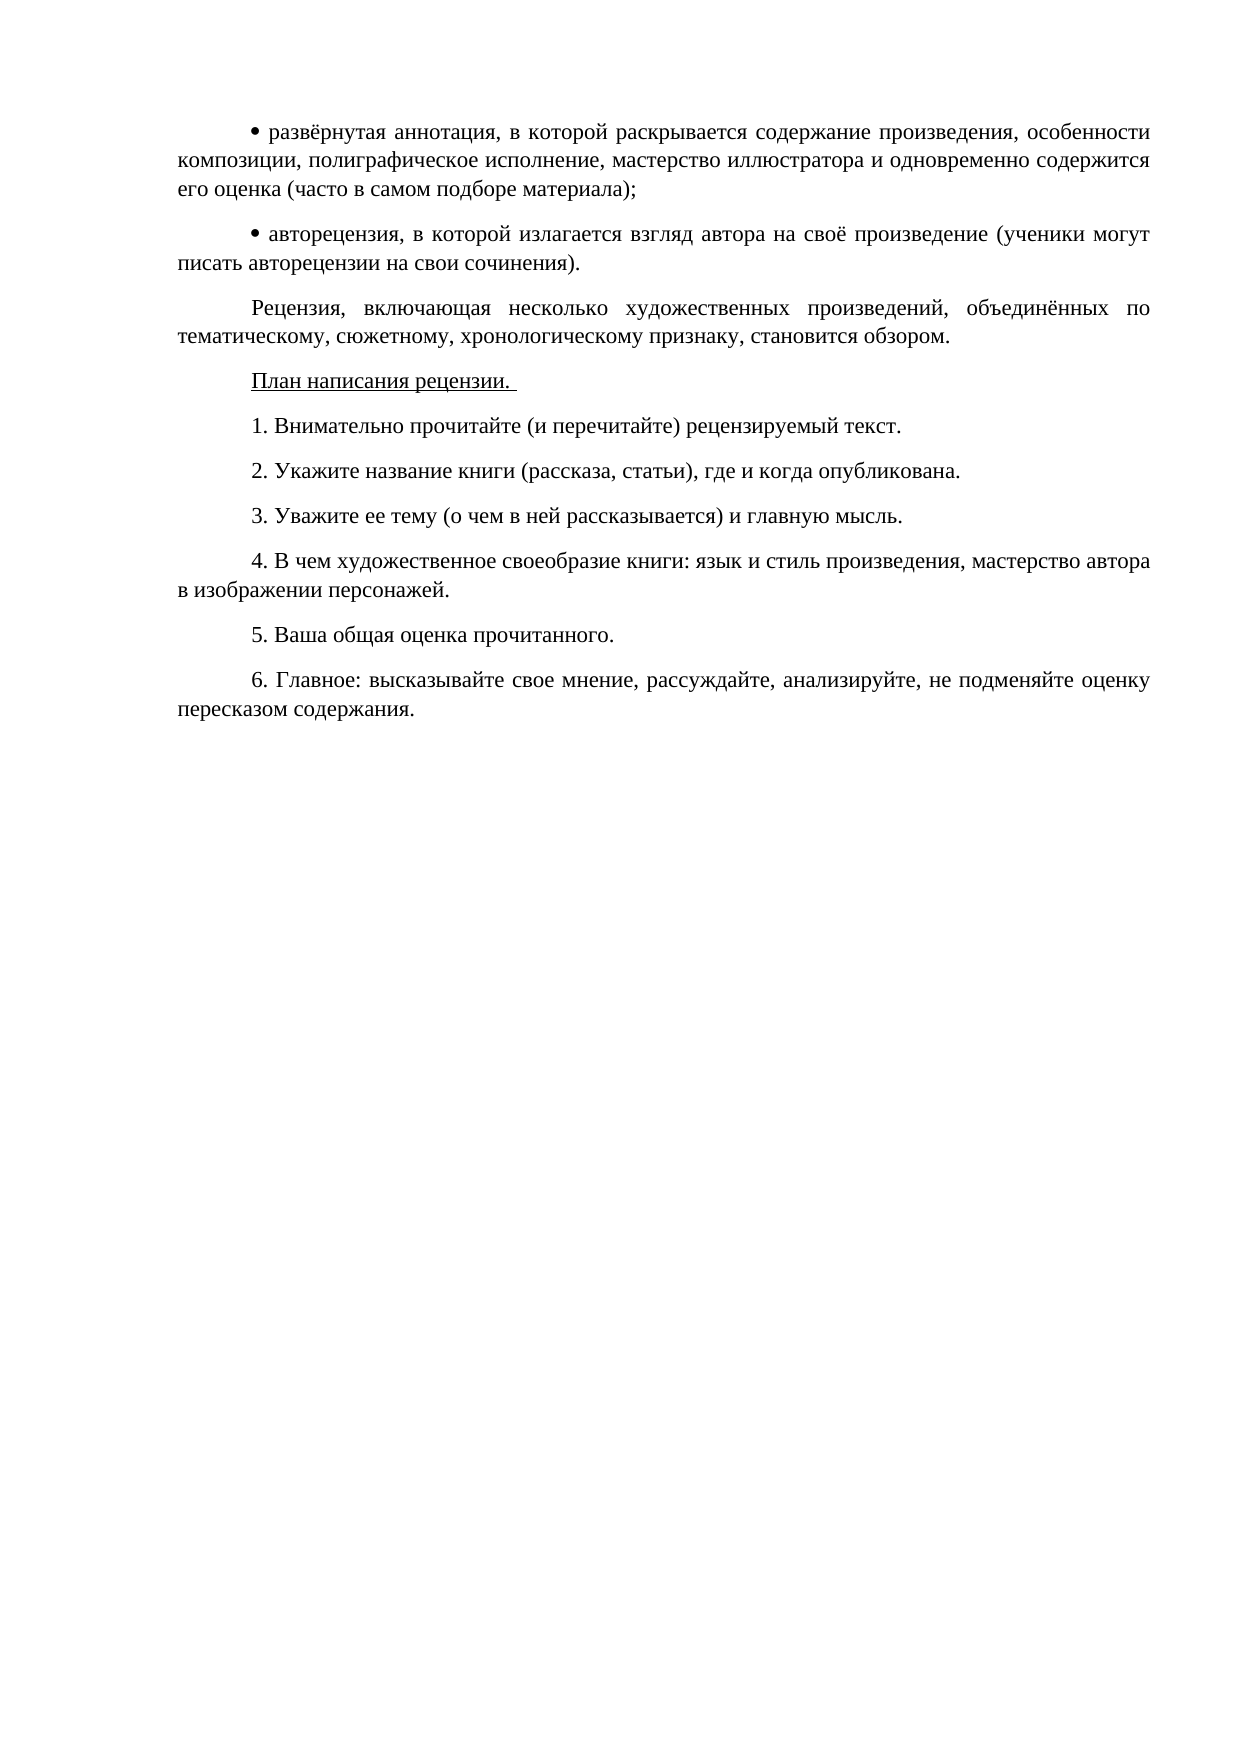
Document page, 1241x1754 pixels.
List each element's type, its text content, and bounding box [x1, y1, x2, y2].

text 6. Главное: высказывайте свое мнение, рассуждайте, анализируйте, не подменяйте оценку пересказом содержания. [177, 666, 1152, 721]
text 5. Ваша общая оценка прочитанного. [177, 621, 1152, 647]
text План написания рецензии. [177, 367, 1152, 393]
text авторецензия, в которой излагается взгляд автора на своё произведение (ученики могут писать авторецензии на свои сочинения). [177, 220, 1152, 275]
text 1. Внимательно прочитайте (и перечитайте) рецензируемый текст. [177, 412, 1152, 439]
text 3. Уважите ее тему (о чем в ней рассказывается) и главную мысль. [177, 502, 1152, 529]
text 4. В чем художественное своеобразие книги: язык и стиль произведения, мастерство автора в изображении персонажей. [177, 548, 1152, 602]
text развёрнутая аннотация, в которой раскрывается содержание произведения, особенности композиции, полиграфическое исполнение, мастерство иллюстратора и одновременно содержится его оценка (часто в самом подборе материала); [177, 118, 1152, 201]
text 2. Укажите название книги (рассказа, статьи), где и когда опубликована. [177, 457, 1152, 484]
text Рецензия, включающая несколько художественных произведений, объединённых по тематическому, сюжетному, хронологическому признаку, становится обзором. [177, 294, 1152, 348]
